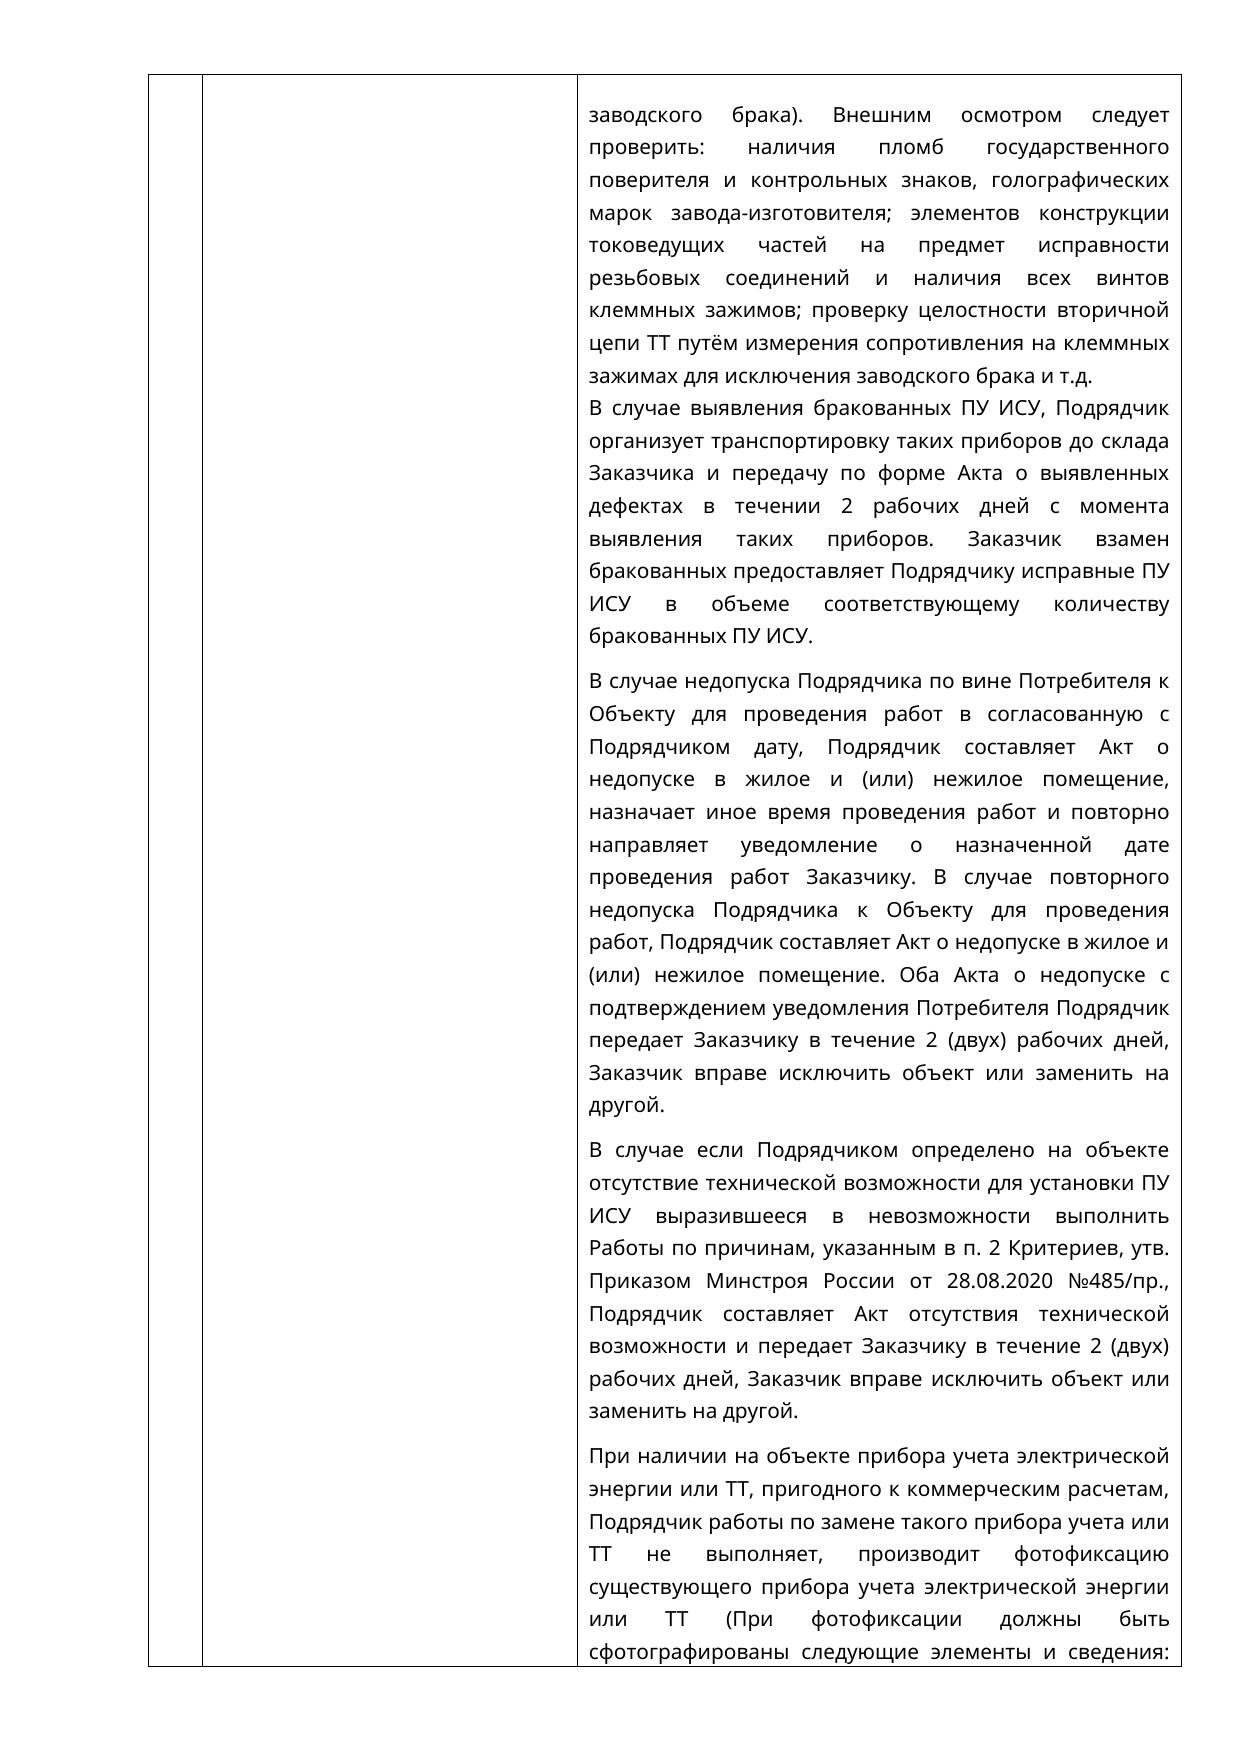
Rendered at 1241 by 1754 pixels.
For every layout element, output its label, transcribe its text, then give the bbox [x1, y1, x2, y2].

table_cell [203, 75, 577, 1666]
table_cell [578, 75, 1181, 1666]
table_cell 5 [149, 75, 202, 1666]
